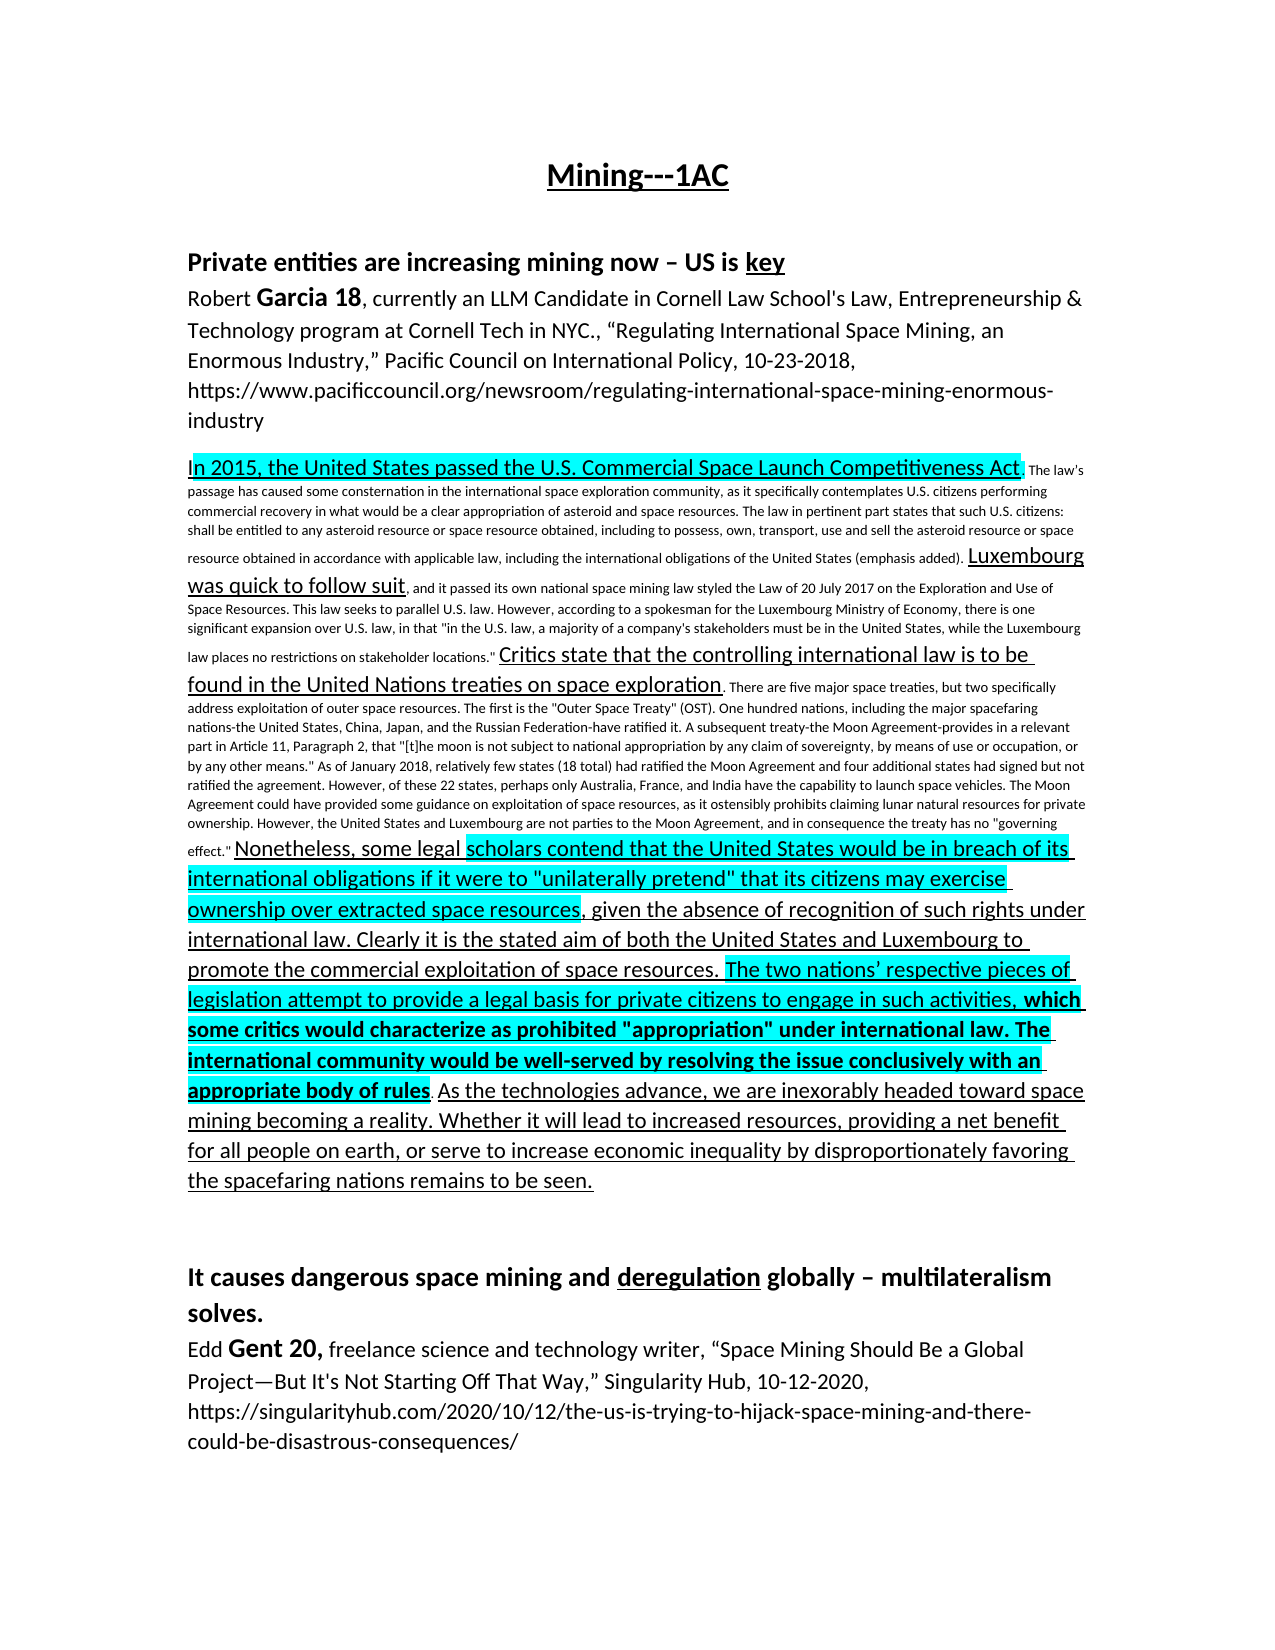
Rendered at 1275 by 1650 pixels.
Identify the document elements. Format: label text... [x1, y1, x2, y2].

subtitle Mining---1AC [187, 154, 1087, 195]
text Robert Garcia 18, currently an LLM Candidate in Cornell Law School's Law, Entrepreneurship & Technology program at Cornell Tech in NYC., “Regulating International Space Mining, an Enormous Industry,” Pacific Council on International Policy, 10-23-2018, https://www.pacificcouncil.org/newsroom/regulating-international-space-mining-enormous-industry [187, 281, 1087, 434]
text In 2015, the United States passed the U.S. Commercial Space Launch Competitiveness Act. The law’s passage has caused some consternation in the international space exploration community, as it specifically contemplates U.S. citizens performing commercial recovery in what would be a clear appropriation of asteroid and space resources. The law in pertinent part states that such U.S. citizens: shall be entitled to any asteroid resource or space resource obtained, including to possess, own, transport, use and sell the asteroid resource or space resource obtained in accordance with applicable law, including the international obligations of the United States (emphasis added). Luxembourg was quick to follow suit, and it passed its own national space mining law styled the Law of 20 July 2017 on the Exploration and Use of Space Resources. This law seeks to parallel U.S. law. However, according to a spokesman for the Luxembourg Ministry of Economy, there is one significant expansion over U.S. law, in that "in the U.S. law, a majority of a company's stakeholders must be in the United States, while the Luxembourg law places no restrictions on stakeholder locations." Critics state that the controlling international law is to be found in the United Nations treaties on space exploration. There are five major space treaties, but two specifically address exploitation of outer space resources. The first is the "Outer Space Treaty" (OST). One hundred nations, including the major spacefaring nations-the United States, China, Japan, and the Russian Federation-have ratified it. A subsequent treaty-the Moon Agreement-provides in a relevant part in Article 11, Paragraph 2, that "[t]he moon is not subject to national appropriation by any claim of sovereignty, by means of use or occupation, or by any other means." As of January 2018, relatively few states (18 total) had ratified the Moon Agreement and four additional states had signed but not ratified the agreement. However, of these 22 states, perhaps only Australia, France, and India have the capability to launch space vehicles. The Moon Agreement could have provided some guidance on exploitation of space resources, as it ostensibly prohibits claiming lunar natural resources for private ownership. However, the United States and Luxembourg are not parties to the Moon Agreement, and in consequence the treaty has no "governing effect." Nonetheless, some legal scholars contend that the United States would be in breach of its international obligations if it were to "unilaterally pretend" that its citizens may exercise ownership over extracted space resources, given the absence of recognition of such rights under international law. Clearly it is the stated aim of both the United States and Luxembourg to promote the commercial exploitation of space resources. The two nations’ respective pieces of legislation attempt to provide a legal basis for private citizens to engage in such activities, which some critics would characterize as prohibited "appropriation" under international law. The international community would be well-served by resolving the issue conclusively with an appropriate body of rules. As the technologies advance, we are inexorably headed toward space mining becoming a reality. Whether it will lead to increased resources, providing a net benefit for all people on earth, or serve to increase economic inequality by disproportionately favoring the spacefaring nations remains to be seen. [187, 453, 1087, 1195]
text Edd Gent 20, freelance science and technology writer, “Space Mining Should Be a Global Project—But It's Not Starting Off That Way,” Singularity Hub, 10-12-2020, https://singularityhub.com/2020/10/12/the-us-is-trying-to-hijack-space-mining-and-there-could-be-disastrous-consequences/ [187, 1332, 1087, 1455]
subtitle Private entities are increasing mining now – US is key [187, 245, 1087, 278]
subtitle It causes dangerous space mining and deregulation globally – multilateralism solves. [187, 1260, 1087, 1329]
